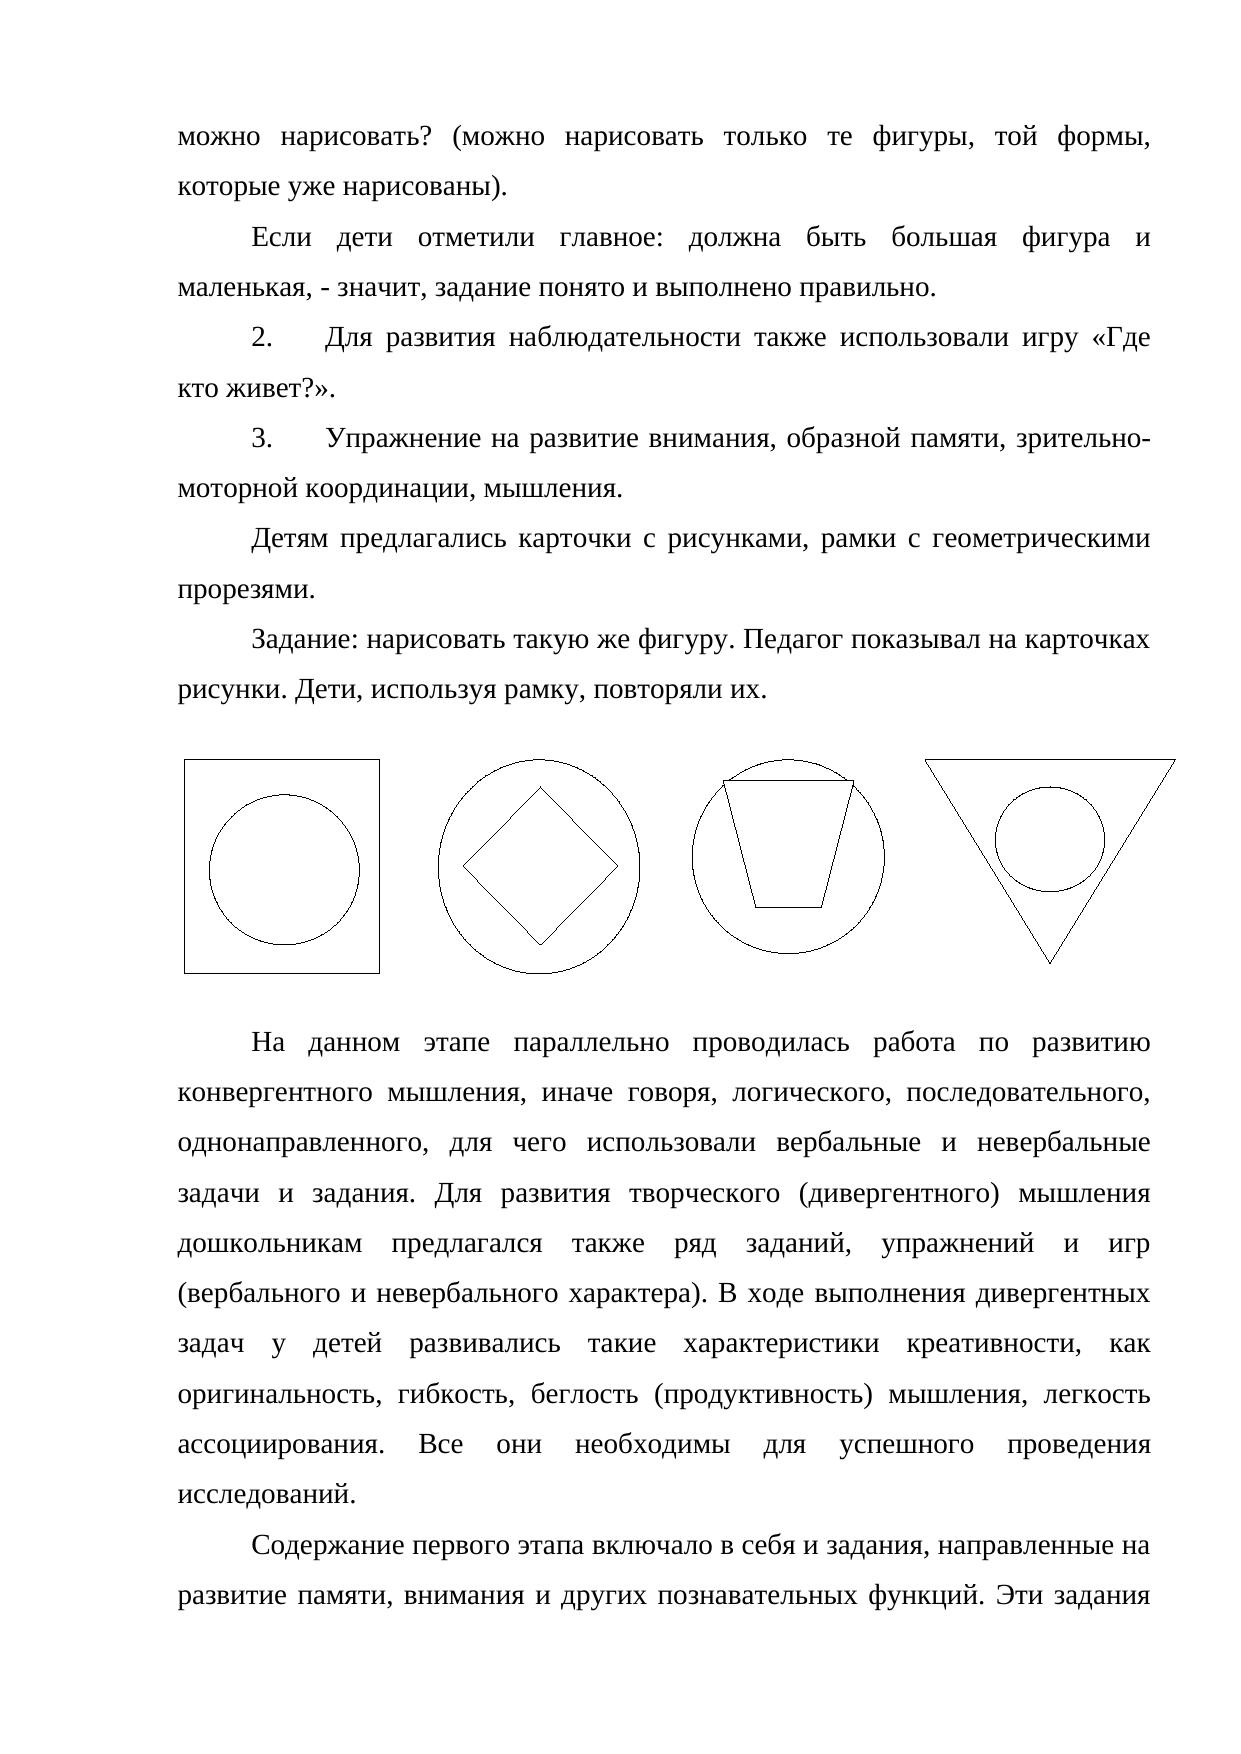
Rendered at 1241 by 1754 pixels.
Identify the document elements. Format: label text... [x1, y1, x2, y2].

list Упражнение на развитие внимания, образной памяти, зрительно-моторной координации, мышления. [177, 420, 1152, 504]
text На данном этапе параллельно проводилась работа по развитию конвергентного мышления, иначе говоря, логического, последовательного, однонаправленного, для чего использовали вербальные и невербальные задачи и задания. Для развития творческого (дивергентного) мышления дошкольникам предлагался также ряд заданий, упражнений и игр (вербального и невербального характера). В ходе выполнения дивергентных задач у детей развивались такие характеристики креативности, как оригинальность, гибкость, беглость (продуктивность) мышления, легкость ассоциирования. Все они необходимы для успешного проведения исследований. [177, 1024, 1152, 1510]
list Для развития наблюдательности также использовали игру «Где кто живет?». [177, 319, 1152, 403]
text Если дети отметили главное: должна быть большая фигура и маленькая, - значит, задание понято и выполнено правильно. [177, 219, 1152, 303]
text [177, 118, 1152, 202]
text Задание: нарисовать такую же фигуру. Педагог показывал на карточках рисунки. Дети, используя рамку, повторяли их. [177, 621, 1152, 705]
text Детям предлагались карточки с рисунками, рамки с геометрическими прорезями. [177, 521, 1152, 604]
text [177, 1527, 1152, 1611]
